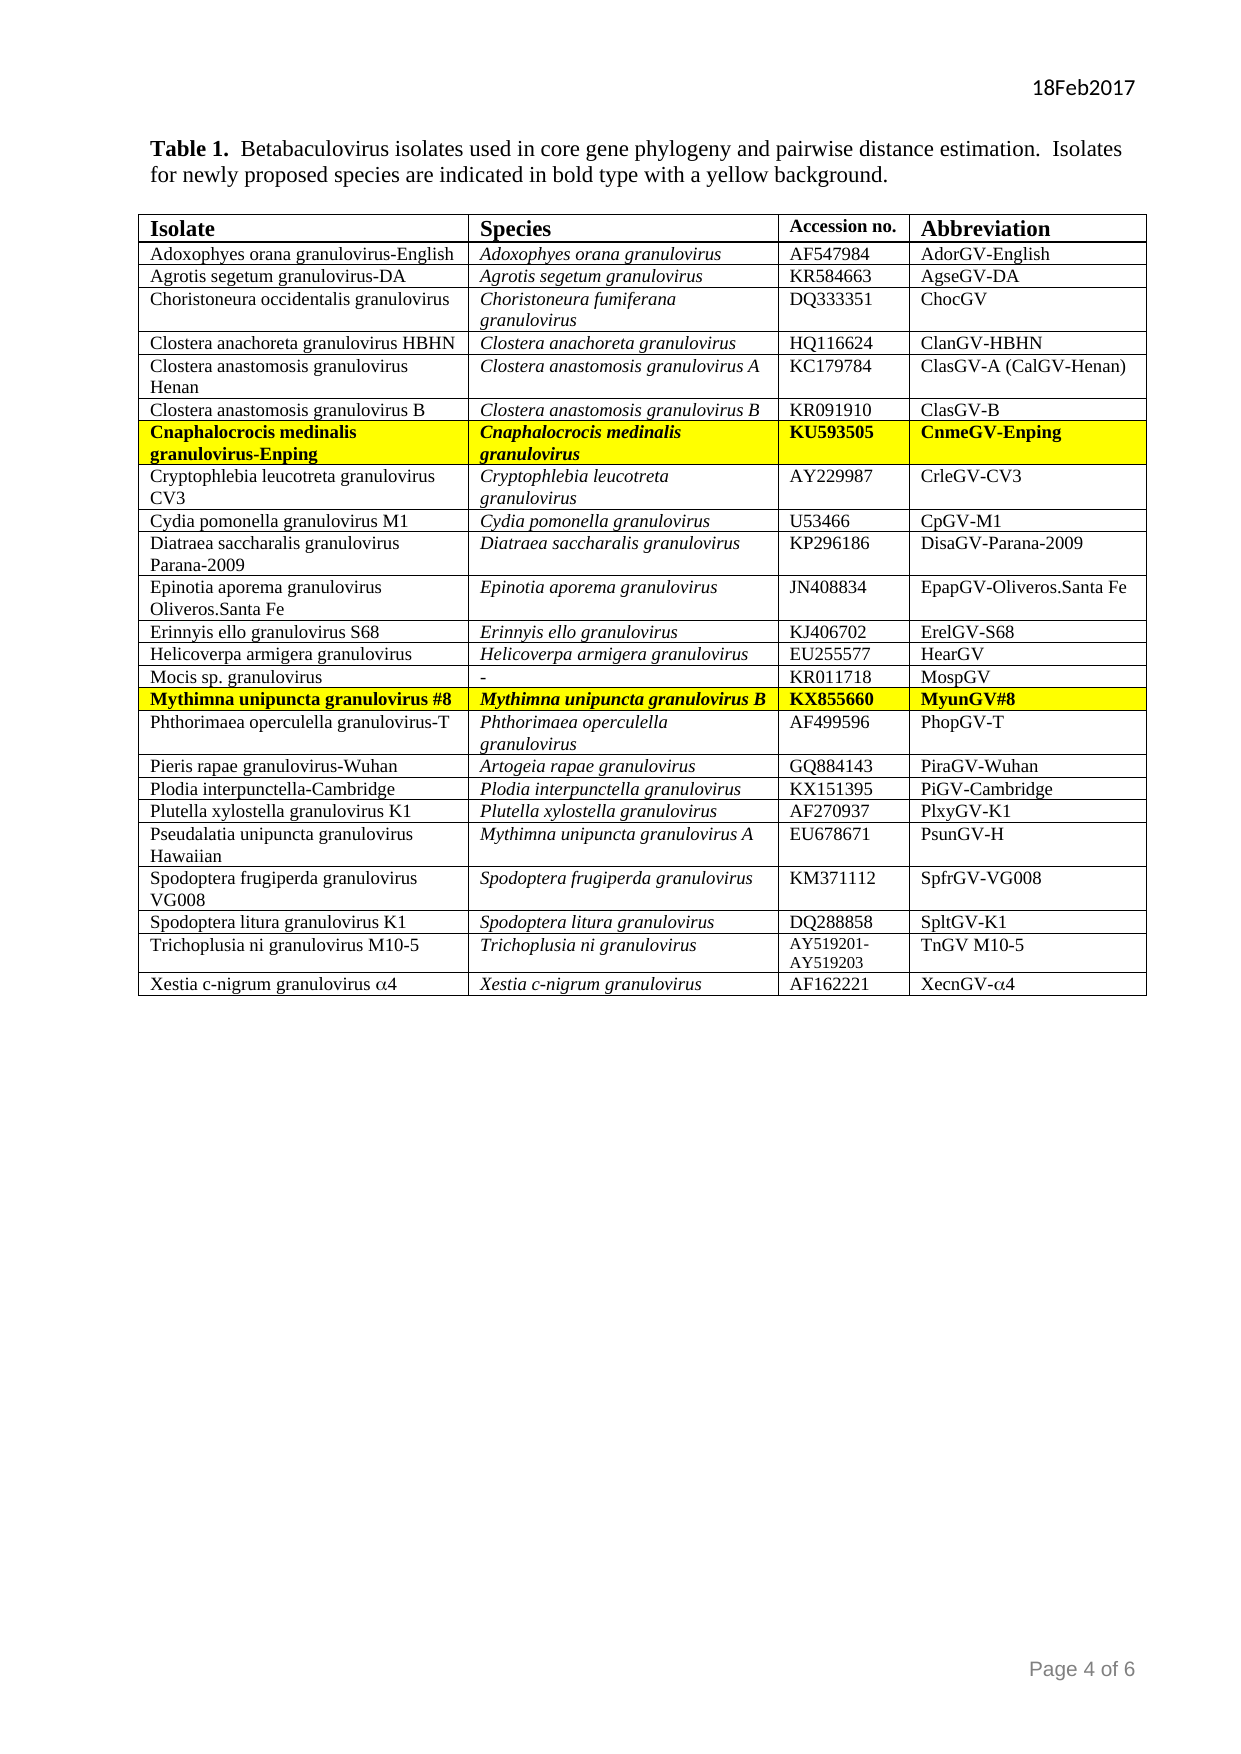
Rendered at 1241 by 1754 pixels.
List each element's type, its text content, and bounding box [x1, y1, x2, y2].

table_cell PiraGV-Wuhan [910, 755, 1146, 777]
table_cell HearGV [910, 643, 1146, 665]
table_cell EU678671 [779, 823, 909, 866]
table_cell Clostera anastomosis granulovirus A [469, 355, 778, 398]
table_cell Xestia c-nigrum granulovirus 4 [139, 973, 468, 995]
table_cell SpltGV-K1 [910, 911, 1146, 933]
table_header Accession no. [779, 215, 909, 241]
table_cell Trichoplusia ni granulovirus [469, 934, 778, 972]
table_cell Pseudalatia unipuncta granulovirus Hawaiian [139, 823, 468, 866]
table_cell PsunGV-H [910, 823, 1146, 866]
table_cell Phthorimaea operculella granulovirus-T [139, 711, 468, 754]
table_cell KJ406702 [779, 621, 909, 642]
table_cell DQ288858 [779, 911, 909, 933]
table_cell Clostera anastomosis granulovirus Henan [139, 355, 468, 398]
table_cell - [469, 666, 778, 687]
text Table 1. Betabaculovirus isolates used in core gene phylogeny and pairwise distance estimation. Isolates for newly proposed species are indicated in bold type with a yellow background. [150, 135, 1135, 188]
table_cell Cnaphalocrocis medinalis granulovirus [469, 421, 778, 464]
table_cell AF162221 [779, 973, 909, 995]
table_cell PhopGV-T [910, 711, 1146, 754]
table_cell KX151395 [779, 778, 909, 799]
table_cell Cryptophlebia leucotreta granulovirus [469, 465, 778, 508]
table_cell KX855660 [779, 688, 909, 710]
table_cell HQ116624 [779, 332, 909, 353]
table_cell Xestia c-nigrum granulovirus [469, 973, 778, 995]
table_cell Helicoverpa armigera granulovirus [139, 643, 468, 665]
table_cell Mocis sp. granulovirus [139, 666, 468, 687]
table_header Species [469, 215, 778, 241]
table_cell GQ884143 [779, 755, 909, 777]
table_cell DisaGV-Parana-2009 [910, 532, 1146, 575]
table_cell MyunGV#8 [910, 688, 1146, 710]
table_cell AgseGV-DA [910, 265, 1146, 287]
table_cell Mythimna unipuncta granulovirus #8 [139, 688, 468, 710]
table_cell Agrotis segetum granulovirus [469, 265, 778, 287]
table_cell Cydia pomonella granulovirus [469, 510, 778, 531]
table_cell Adoxophyes orana granulovirus [469, 243, 778, 264]
table_cell Spodoptera litura granulovirus K1 [139, 911, 468, 933]
table_cell Cydia pomonella granulovirus M1 [139, 510, 468, 531]
table_cell KR011718 [779, 666, 909, 687]
table_cell Spodoptera litura granulovirus [469, 911, 778, 933]
table_cell KU593505 [779, 421, 909, 464]
table_cell ClanGV-HBHN [910, 332, 1146, 353]
table_cell Phthorimaea operculella granulovirus [469, 711, 778, 754]
table_cell KM371112 [779, 867, 909, 910]
table_cell ErelGV-S68 [910, 621, 1146, 642]
table_cell Diatraea saccharalis granulovirus [469, 532, 778, 575]
table_cell Cryptophlebia leucotreta granulovirus CV3 [139, 465, 468, 508]
table_cell Clostera anachoreta granulovirus HBHN [139, 332, 468, 353]
table_cell CrleGV-CV3 [910, 465, 1146, 508]
table_cell KC179784 [779, 355, 909, 398]
table_cell DQ333351 [779, 288, 909, 331]
table_cell ClasGV-B [910, 399, 1146, 420]
table_cell KP296186 [779, 532, 909, 575]
table_cell EpapGV-Oliveros.Santa Fe [910, 576, 1146, 619]
table_cell PlxyGV-K1 [910, 800, 1146, 822]
table_cell Plutella xylostella granulovirus K1 [139, 800, 468, 822]
table_header Isolate [139, 215, 468, 241]
table_cell XecnGV-4 [910, 973, 1146, 995]
table_cell PiGV-Cambridge [910, 778, 1146, 799]
table_cell MospGV [910, 666, 1146, 687]
table_cell SpfrGV-VG008 [910, 867, 1146, 910]
table_cell Agrotis segetum granulovirus-DA [139, 265, 468, 287]
table_cell Plodia interpunctella-Cambridge [139, 778, 468, 799]
table_cell AF547984 [779, 243, 909, 264]
table_cell KR091910 [779, 399, 909, 420]
table_cell Trichoplusia ni granulovirus M10-5 [139, 934, 468, 972]
table_cell Cnaphalocrocis medinalis granulovirus-Enping [139, 421, 468, 464]
table_cell TnGV M10-5 [910, 934, 1146, 972]
table_cell Helicoverpa armigera granulovirus [469, 643, 778, 665]
table_cell U53466 [779, 510, 909, 531]
table_cell AF270937 [779, 800, 909, 822]
table_cell Choristoneura occidentalis granulovirus [139, 288, 468, 331]
table_cell Epinotia aporema granulovirus [469, 576, 778, 619]
table_cell Clostera anachoreta granulovirus [469, 332, 778, 353]
table_cell Spodoptera frugiperda granulovirus [469, 867, 778, 910]
table_cell EU255577 [779, 643, 909, 665]
table_cell ChocGV [910, 288, 1146, 331]
table_cell Plodia interpunctella granulovirus [469, 778, 778, 799]
table_cell Artogeia rapae granulovirus [469, 755, 778, 777]
table_cell AdorGV-English [910, 243, 1146, 264]
table_cell Adoxophyes orana granulovirus-English [139, 243, 468, 264]
table_cell Erinnyis ello granulovirus S68 [139, 621, 468, 642]
table_cell Erinnyis ello granulovirus [469, 621, 778, 642]
table_cell Epinotia aporema granulovirus Oliveros.Santa Fe [139, 576, 468, 619]
table_cell Clostera anastomosis granulovirus B [469, 399, 778, 420]
table_cell Plutella xylostella granulovirus [469, 800, 778, 822]
table_cell Mythimna unipuncta granulovirus B [469, 688, 778, 710]
table_cell KR584663 [779, 265, 909, 287]
table_cell CnmeGV-Enping [910, 421, 1146, 464]
table_cell Clostera anastomosis granulovirus B [139, 399, 468, 420]
table_cell AY229987 [779, 465, 909, 508]
table_cell CpGV-M1 [910, 510, 1146, 531]
table_header Abbreviation [910, 215, 1146, 241]
table_cell JN408834 [779, 576, 909, 619]
table_cell Mythimna unipuncta granulovirus A [469, 823, 778, 866]
table_cell Spodoptera frugiperda granulovirus VG008 [139, 867, 468, 910]
table_cell AF499596 [779, 711, 909, 754]
table_cell ClasGV-A (CalGV-Henan) [910, 355, 1146, 398]
table_cell Choristoneura fumiferana granulovirus [469, 288, 778, 331]
table_cell Pieris rapae granulovirus-Wuhan [139, 755, 468, 777]
table_cell AY519201-AY519203 [779, 934, 909, 972]
table_cell Diatraea saccharalis granulovirus Parana-2009 [139, 532, 468, 575]
